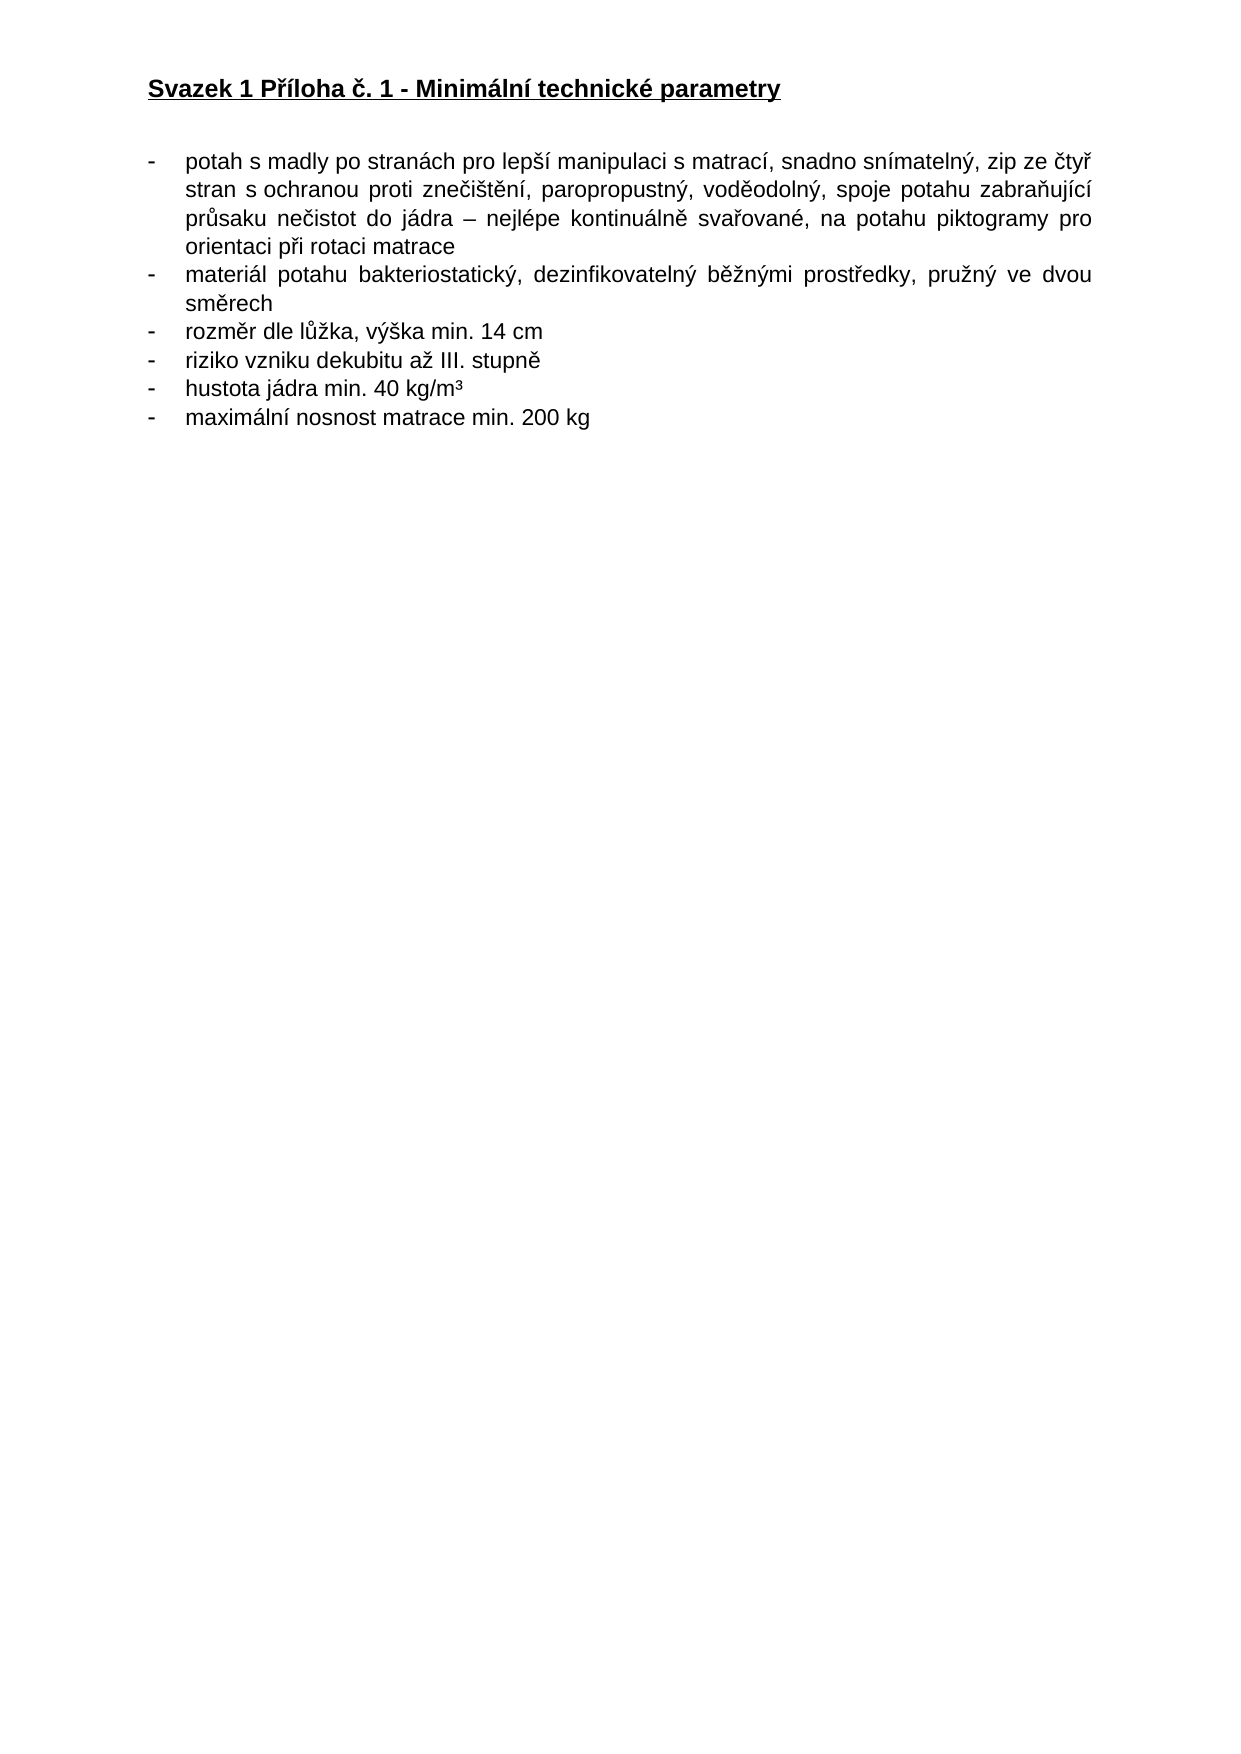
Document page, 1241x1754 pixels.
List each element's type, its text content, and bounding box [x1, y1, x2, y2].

list maximální nosnost matrace min. 200 kg [148, 403, 1093, 430]
list riziko vzniku dekubitu až III. stupně [148, 347, 1093, 373]
list materiál potahu bakteriostatický, dezinfikovatelný běžnými prostředky, pružný ve dvou směrech [148, 261, 1093, 316]
list potah s madly po stranách pro lepší manipulaci s matrací, snadno snímatelný, zip ze čtyř stran s ochranou proti znečištění, paropropustný, voděodolný, spoje potahu zabraňující průsaku nečistot do jádra – nejlépe kontinuálně svařované, na potahu piktogramy pro orientaci při rotaci matrace [148, 148, 1093, 259]
list rozměr dle lůžka, výška min. 14 cm [148, 318, 1093, 344]
list hustota jádra min. 40 kg/m³ [148, 375, 1093, 401]
